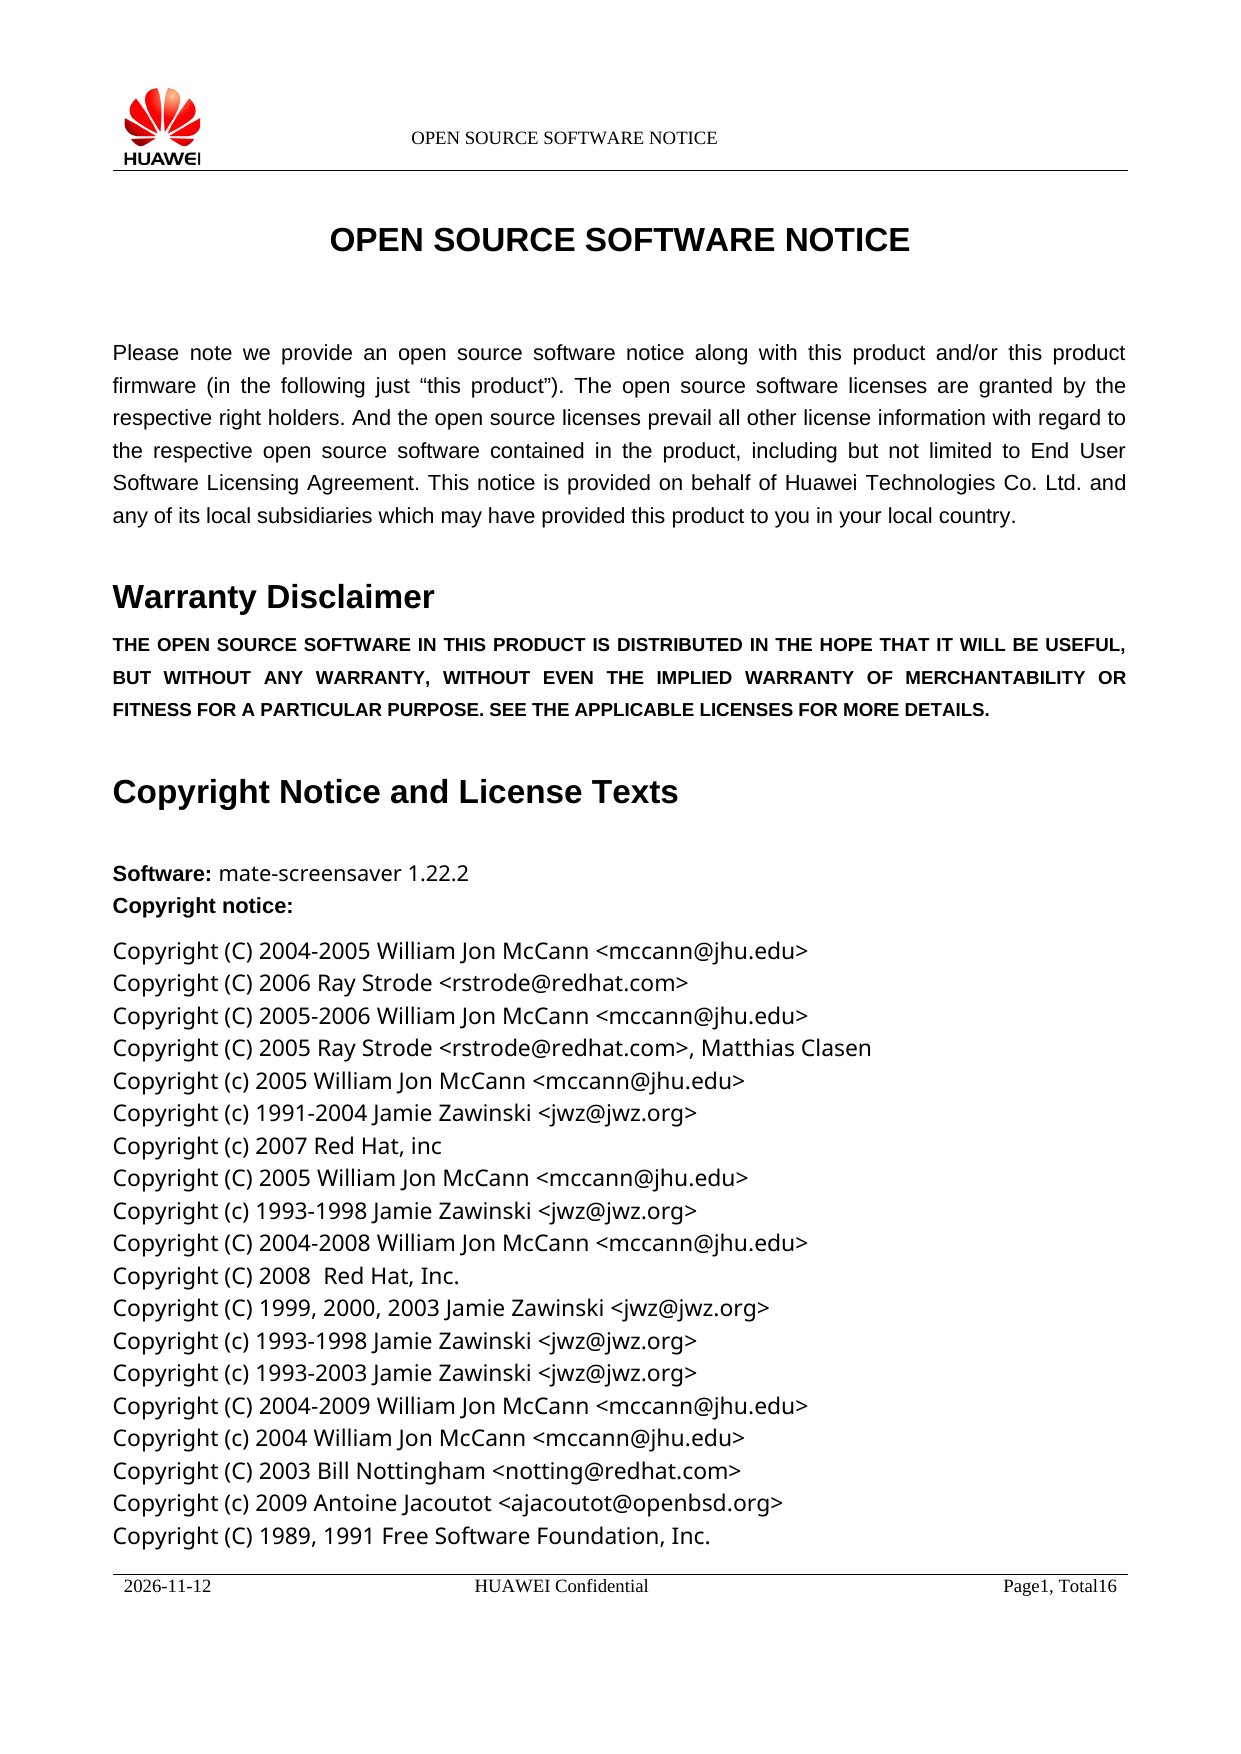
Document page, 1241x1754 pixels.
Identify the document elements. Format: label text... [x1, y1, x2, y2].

text Please note we provide an open source software notice along with this product and/or this product firmware (in the following just “this product”). The open source software licenses are granted by the respective right holders. And the open source licenses prevail all other license information with regard to the respective open source software contained in the product, including but not limited to End User Software Licensing Agreement. This notice is provided on behalf of Huawei Technologies Co. Ltd. and any of its local subsidiaries which may have provided this product to you in your local country. [112, 336, 1128, 531]
text Copyright (c) 2005 William Jon McCann <mccann@jhu.edu> [112, 1064, 1128, 1096]
text Copyright (C) 2004-2009 William Jon McCann <mccann@jhu.edu> [112, 1389, 1128, 1421]
picture [124, 88, 201, 165]
text Copyright (C) 2008 Red Hat, Inc. [112, 1259, 1128, 1291]
text Copyright (c) 2004 William Jon McCann <mccann@jhu.edu> [112, 1421, 1128, 1454]
text The open source software in this product is distributed in the hope that it will be useful, but WITHOUT ANY WARRANTY, without even the implied warranty of MERCHANTABILITY or FITNESS FOR A PARTICULAR PURPOSE. See the applicable licenses for more details. [112, 629, 1128, 726]
text Copyright (C) 2003 Bill Nottingham <notting@redhat.com> [112, 1454, 1128, 1486]
text Copyright (C) 2005-2006 William Jon McCann <mccann@jhu.edu> [112, 999, 1128, 1031]
text OPEN SOURCE SOFTWARE NOTICE [112, 206, 1128, 271]
text Copyright Notice and License Texts [112, 759, 1128, 824]
text Copyright (c) 2009 Antoine Jacoutot <ajacoutot@openbsd.org> [112, 1486, 1128, 1519]
text Copyright (c) 1993-1998 Jamie Zawinski <jwz@jwz.org> [112, 1324, 1128, 1356]
text Copyright (c) 2007 Red Hat, inc [112, 1129, 1128, 1161]
text Copyright (C) 2005 Ray Strode <rstrode@redhat.com>, Matthias Clasen [112, 1031, 1128, 1064]
text Copyright (C) 2004-2008 William Jon McCann <mccann@jhu.edu> [112, 1226, 1128, 1259]
text Copyright (c) 1991-2004 Jamie Zawinski <jwz@jwz.org> [112, 1096, 1128, 1129]
text Copyright (C) 2004-2005 William Jon McCann <mccann@jhu.edu> [112, 934, 1128, 966]
text Copyright (C) 1999, 2000, 2003 Jamie Zawinski <jwz@jwz.org> [112, 1291, 1128, 1324]
text Copyright (c) 1993-1998 Jamie Zawinski <jwz@jwz.org> [112, 1194, 1128, 1226]
text Warranty Disclaimer [112, 564, 1128, 629]
text Copyright (C) 2006 Ray Strode <rstrode@redhat.com> [112, 966, 1128, 999]
text Copyright notice: [112, 889, 1128, 921]
text Copyright (c) 1993-2003 Jamie Zawinski <jwz@jwz.org> [112, 1356, 1128, 1389]
text Copyright (C) 1989, 1991 Free Software Foundation, Inc. [112, 1519, 1128, 1551]
text Copyright (C) 2005 William Jon McCann <mccann@jhu.edu> [112, 1161, 1128, 1194]
title Software: mate-screensaver 1.22.2 [112, 856, 1128, 889]
